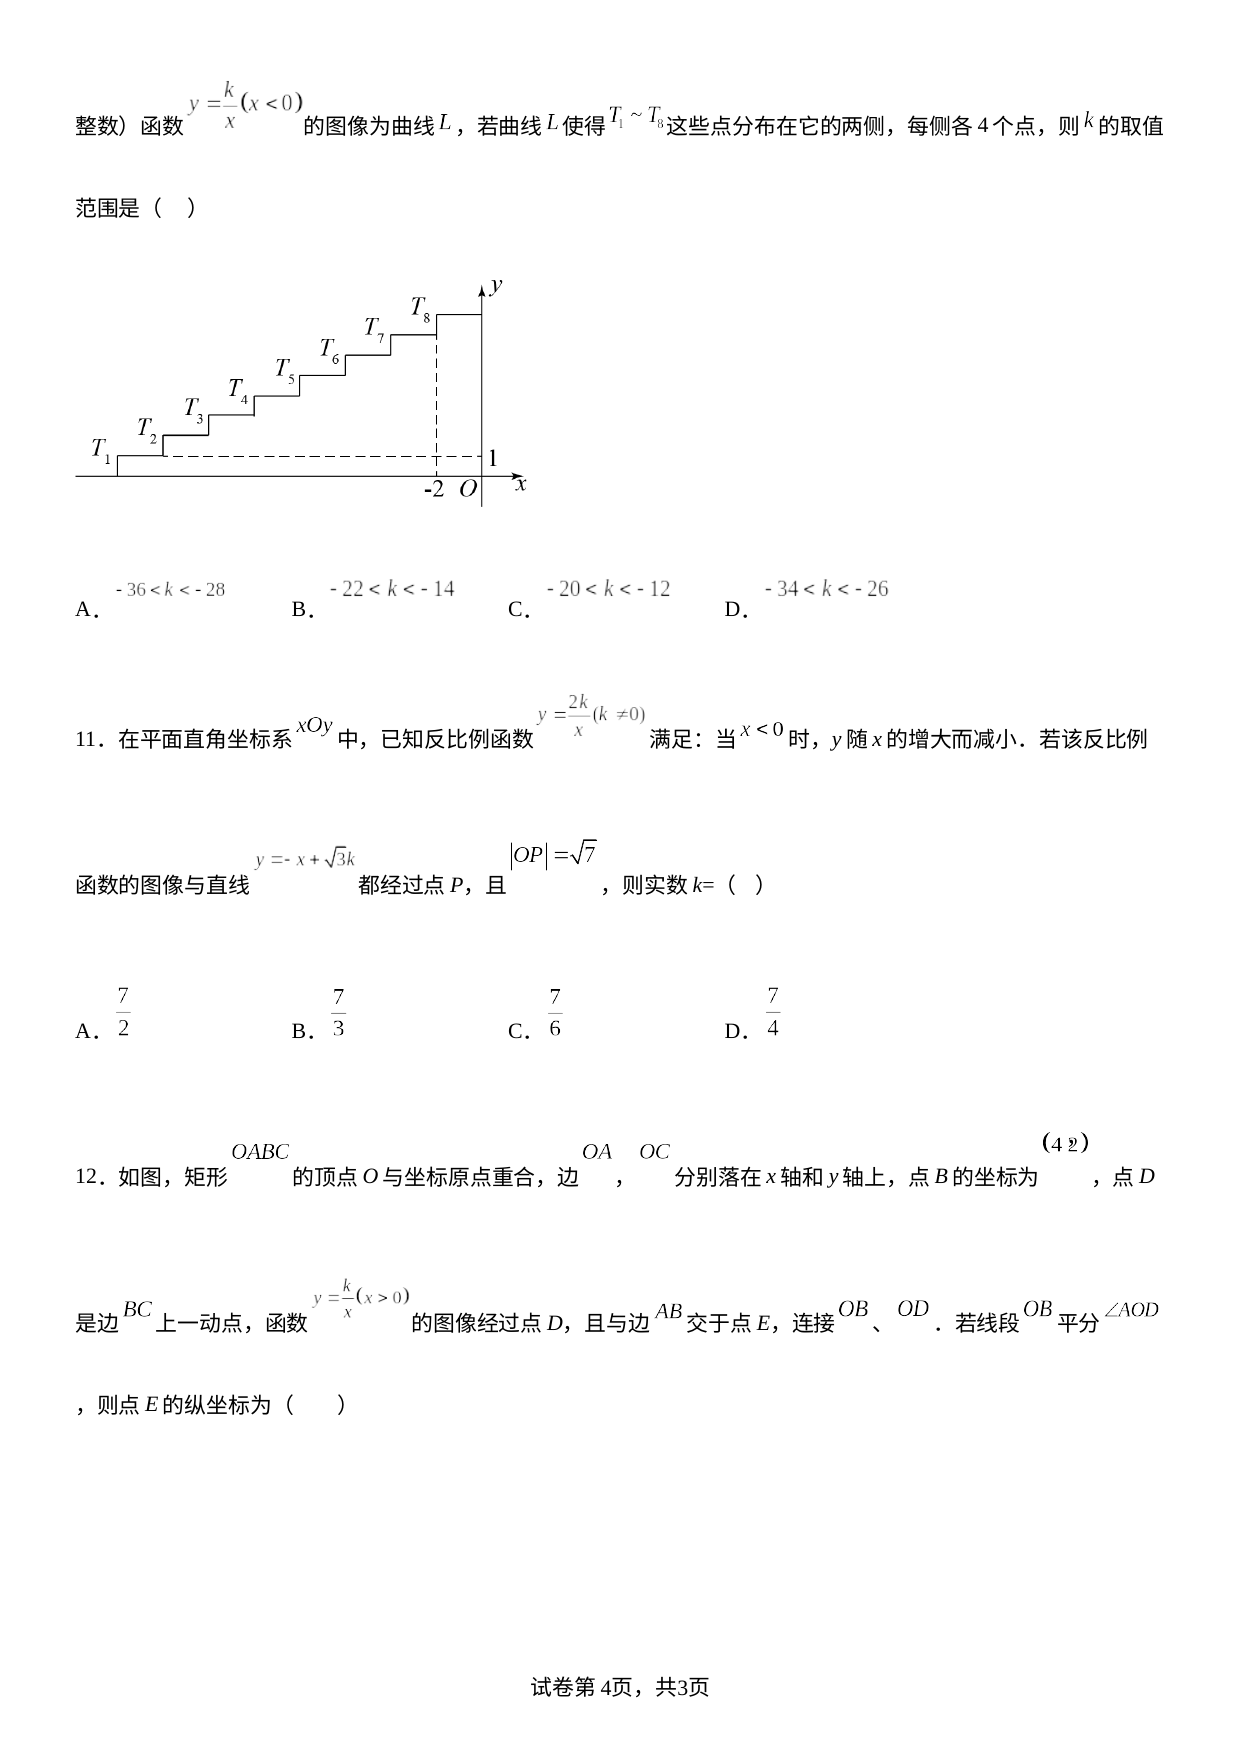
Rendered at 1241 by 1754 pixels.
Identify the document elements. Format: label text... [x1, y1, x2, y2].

picture [75, 271, 527, 507]
text A． B． C． D． [75, 576, 1165, 641]
text 11．在平面直角坐标系中，已知反比例函数满足：当时，y随x的增大而减小．若该反比例函数的图像与直线都经过点P，且，则实数k=（ ） [75, 689, 1165, 933]
text A． B． C． D． [75, 981, 1165, 1079]
text 12．如图，矩形的顶点О与坐标原点重合，边，分别落在x轴和y轴上，点B的坐标为，点D是边上一动点，函数的图像经过点D，且与边交于点E，连接、．若线段平分，则点E的纵坐标为（ ） [75, 1127, 1165, 1420]
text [75, 76, 1165, 223]
